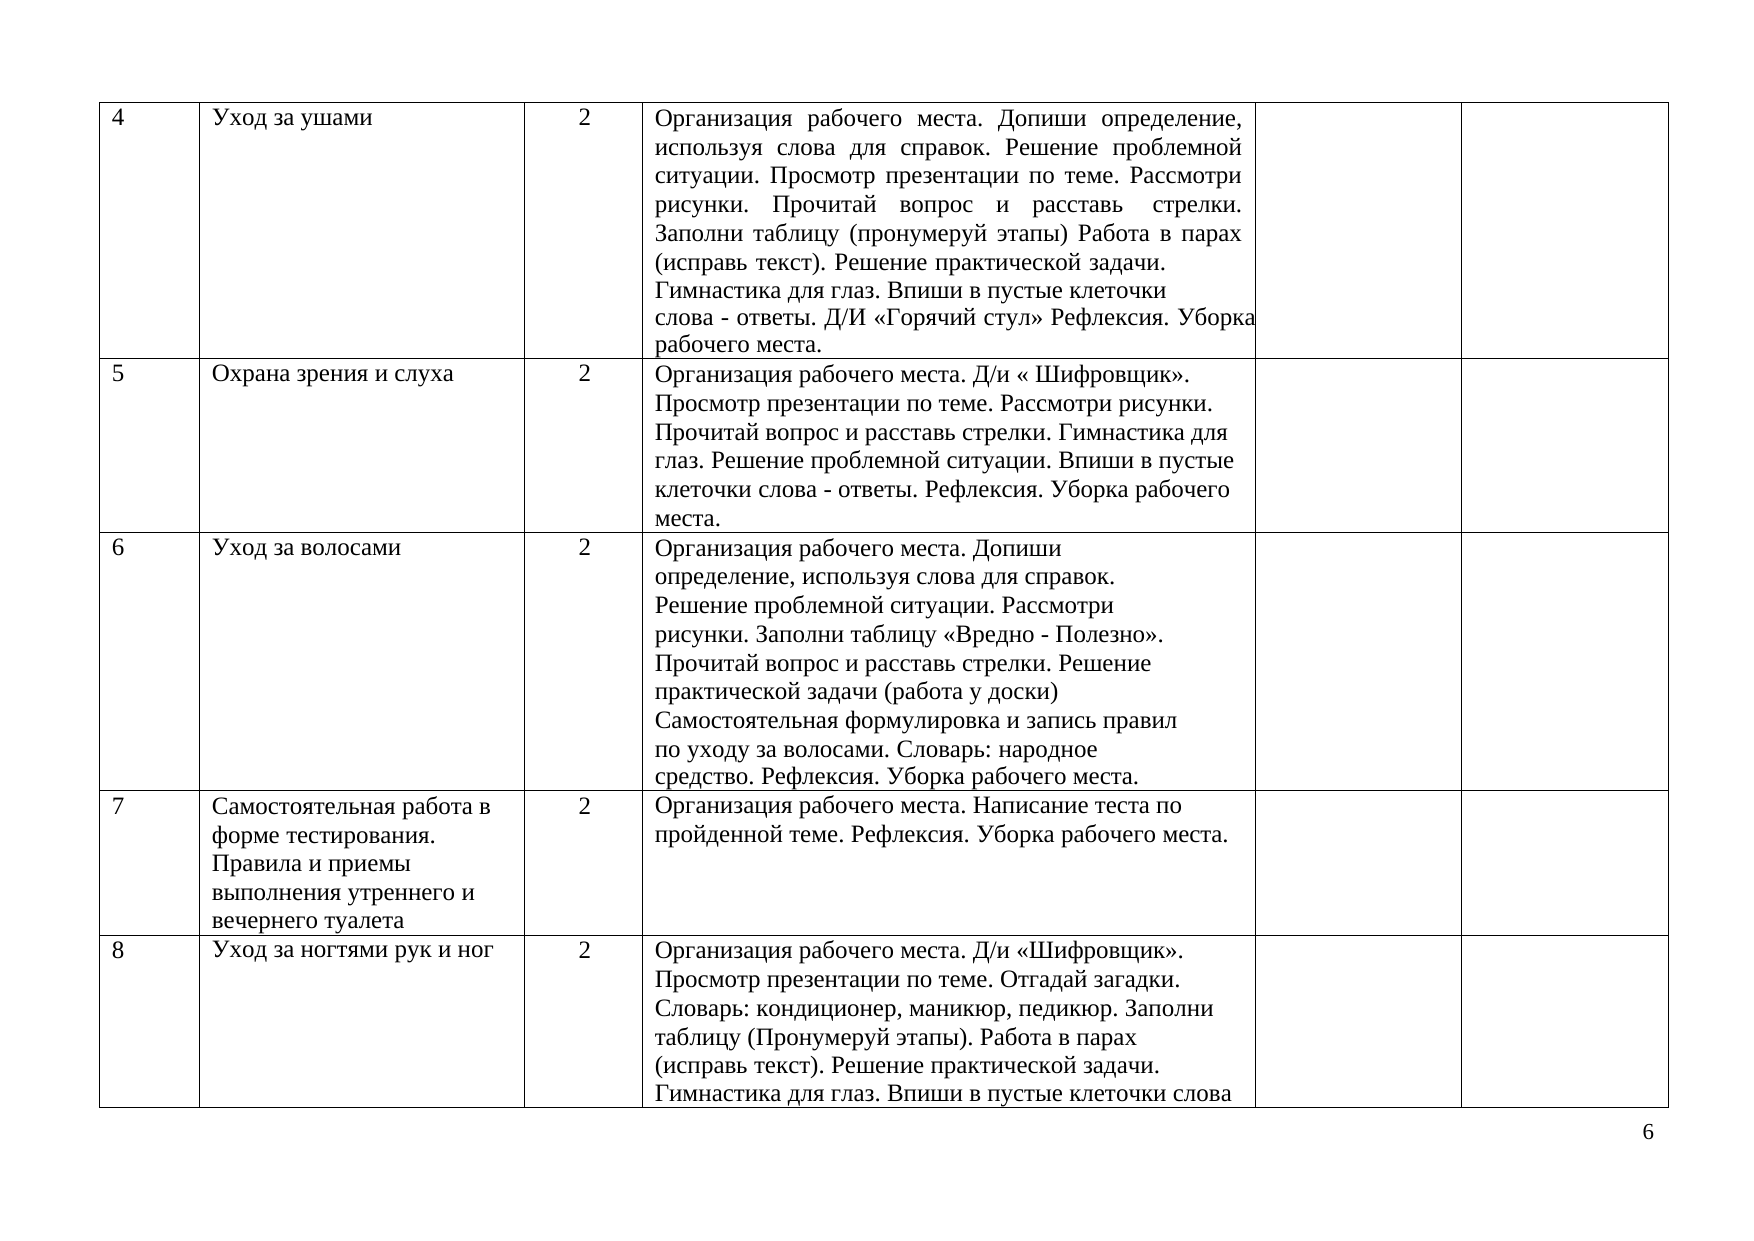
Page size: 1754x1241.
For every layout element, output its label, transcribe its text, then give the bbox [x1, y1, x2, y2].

table_cell 2 [525, 791, 642, 934]
table_header Организация рабочего места. Допиши определение, используя слова для справок. Решение проблемной ситуации. Просмотр презентации по теме. Рассмотри рисунки. Прочитай вопрос и расставь стрелки. Заполни таблицу (пронумеруй этапы) Работа в парах (исправь текст). Решение практической задачи. Гимнастика для глаз. Впиши в пустые клеточки слова - ответы. Д/И «Горячий стул» Рефлексия. Уборка рабочего места. [643, 103, 1255, 358]
table_cell 2 [525, 533, 642, 790]
table_cell 6 [100, 533, 199, 790]
table_cell Самостоятельная работа в форме тестирования. Правила и приемы выполнения утреннего и вечернего туалета [200, 791, 524, 934]
table_cell Уход за ногтями рук и ног [200, 936, 524, 1107]
table_header [1256, 103, 1461, 358]
table_cell 5 [100, 359, 199, 532]
table_cell [1462, 533, 1668, 790]
table_cell Организация рабочего места. Допиши определение, используя слова для справок. Решение проблемной ситуации. Рассмотри рисунки. Заполни таблицу «Вредно - Полезно». Прочитай вопрос и расставь стрелки. Решение практической задачи (работа у доски) Самостоятельная формулировка и запись правил по уходу за волосами. Словарь: народное средство. Рефлексия. Уборка рабочего места. [643, 533, 1255, 790]
table_cell 2 [525, 936, 642, 1107]
table_cell [1256, 936, 1461, 1107]
table_cell Уход за волосами [200, 533, 524, 790]
table_cell [1462, 936, 1668, 1107]
table_cell Организация рабочего места. Написание теста по пройденной теме. Рефлексия. Уборка рабочего места. [643, 791, 1255, 934]
table_header 2 [525, 103, 642, 358]
table_cell [1256, 791, 1461, 934]
table_cell 7 [100, 791, 199, 934]
table_cell [1256, 533, 1461, 790]
table_header Уход за ушами [200, 103, 524, 358]
table_cell [1256, 359, 1461, 532]
table_cell 2 [525, 359, 642, 532]
table_cell Организация рабочего места. Д/и « Шифровщик». Просмотр презентации по теме. Рассмотри рисунки. Прочитай вопрос и расставь стрелки. Гимнастика для глаз. Решение проблемной ситуации. Впиши в пустые клеточки слова - ответы. Рефлексия. Уборка рабочего места. [643, 359, 1255, 532]
table_cell Организация рабочего места. Д/и «Шифровщик». Просмотр презентации по теме. Отгадай загадки. Словарь: кондиционер, маникюр, педикюр. Заполни таблицу (Пронумеруй этапы). Работа в парах (исправь текст). Решение практической задачи. Гимнастика для глаз. Впиши в пустые клеточки слова [643, 936, 1255, 1107]
table_cell Охрана зрения и слуха [200, 359, 524, 532]
table_cell [1462, 791, 1668, 934]
table_cell 8 [100, 936, 199, 1107]
table_header [1462, 103, 1668, 358]
table_cell [1462, 359, 1668, 532]
table_header 4 [100, 103, 199, 358]
